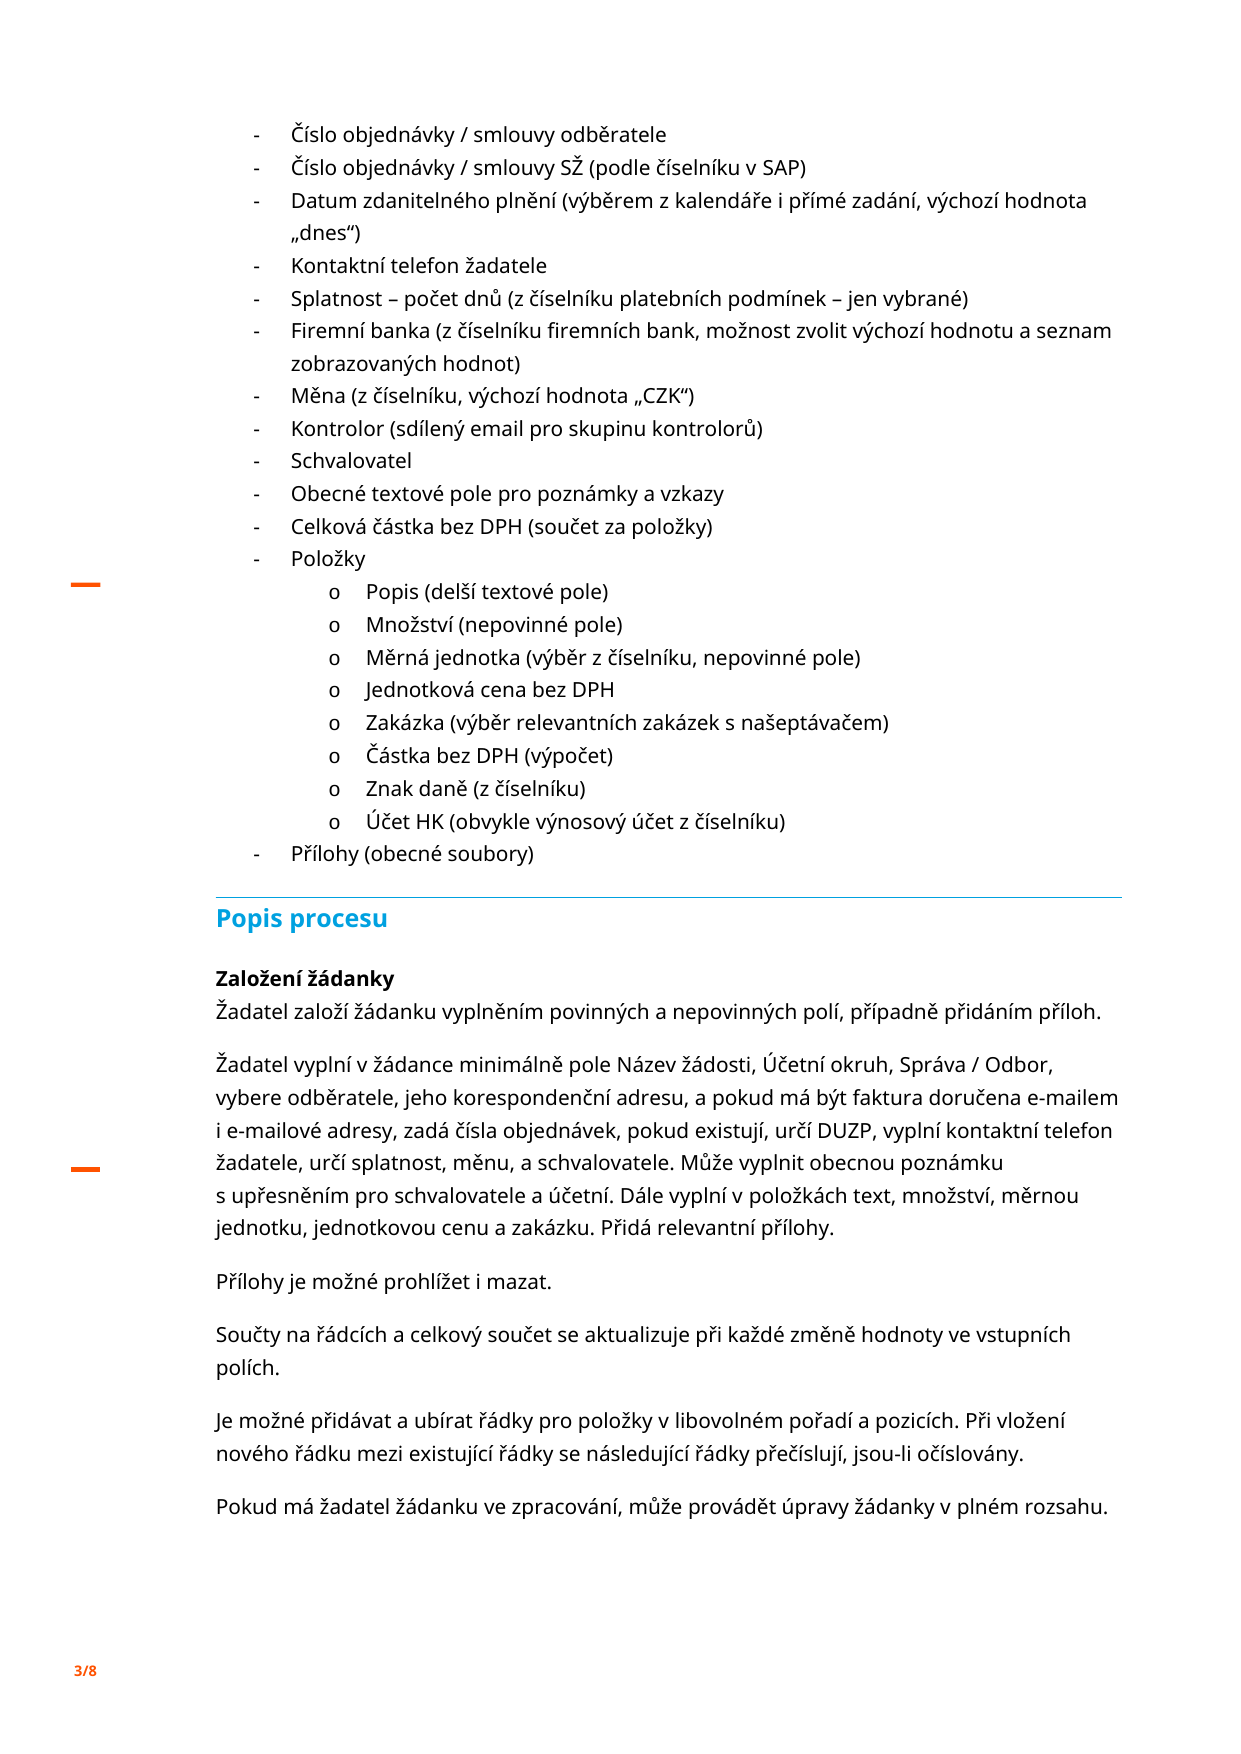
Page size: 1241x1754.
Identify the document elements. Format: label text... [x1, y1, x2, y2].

list Splatnost – počet dnů (z číselníku platebních podmínek – jen vybrané) [253, 284, 1122, 312]
subtitle Popis procesu [216, 898, 1122, 934]
list Popis (delší textové pole) [328, 577, 1122, 606]
list Číslo objednávky / smlouvy odběratele [253, 121, 1122, 149]
list Schvalovatel [253, 447, 1122, 475]
list Přílohy (obecné soubory) [253, 839, 1122, 868]
list Znak daně (z číselníku) [328, 774, 1122, 802]
list Položky [253, 544, 1122, 573]
list Měrná jednotka (výběr z číselníku, nepovinné pole) [328, 643, 1122, 671]
list Jednotková cena bez DPH [328, 676, 1122, 704]
list Množství (nepovinné pole) [328, 610, 1122, 638]
list Zakázka (výběr relevantních zakázek s našeptávačem) [328, 708, 1122, 737]
list Částka bez DPH (výpočet) [328, 741, 1122, 770]
text Je možné přidávat a ubírat řádky pro položky v libovolném pořadí a pozicích. Při vložení nového řádku mezi existující řádky se následující řádky přečíslují, jsou-li očíslovány. [216, 1406, 1122, 1467]
list Kontaktní telefon žadatele [253, 251, 1122, 279]
text Žadatel vyplní v žádance minimálně pole Název žádosti, Účetní okruh, Správa / Odbor, vybere odběratele, jeho korespondenční adresu, a pokud má být faktura doručena e-mailem i e-mailové adresy, zadá čísla objednávek, pokud existují, určí DUZP, vyplní kontaktní telefon žadatele, určí splatnost, měnu, a schvalovatele. Může vyplnit obecnou poznámku s upřesněním pro schvalovatele a účetní. Dále vyplní v položkách text, množství, měrnou jednotku, jednotkovou cenu a zakázku. Přidá relevantní přílohy. [216, 1051, 1122, 1242]
text Součty na řádcích a celkový součet se aktualizuje při každé změně hodnoty ve vstupních polích. [216, 1320, 1122, 1381]
text Pokud má žadatel žádanku ve zpracování, může provádět úpravy žádanky v plném rozsahu. [216, 1492, 1122, 1521]
list Kontrolor (sdílený email pro skupinu kontrolorů) [253, 414, 1122, 442]
subtitle Založení žádanky [216, 964, 1122, 993]
list Firemní banka (z číselníku firemních bank, možnost zvolit výchozí hodnotu a seznam zobrazovaných hodnot) [253, 316, 1122, 377]
list Číslo objednávky / smlouvy SŽ (podle číselníku v SAP) [253, 153, 1122, 182]
text Přílohy je možné prohlížet i mazat. [216, 1267, 1122, 1295]
list Měna (z číselníku, výchozí hodnota „CZK“) [253, 381, 1122, 410]
list Účet HK (obvykle výnosový účet z číselníku) [328, 807, 1122, 835]
list Datum zdanitelného plnění (výběrem z kalendáře i přímé zadání, výchozí hodnota „dnes“) [253, 186, 1122, 247]
list Obecné textové pole pro poznámky a vzkazy [253, 479, 1122, 508]
list Celková částka bez DPH (součet za položky) [253, 512, 1122, 540]
text Žadatel založí žádanku vyplněním povinných a nepovinných polí, případně přidáním příloh. [216, 997, 1122, 1026]
